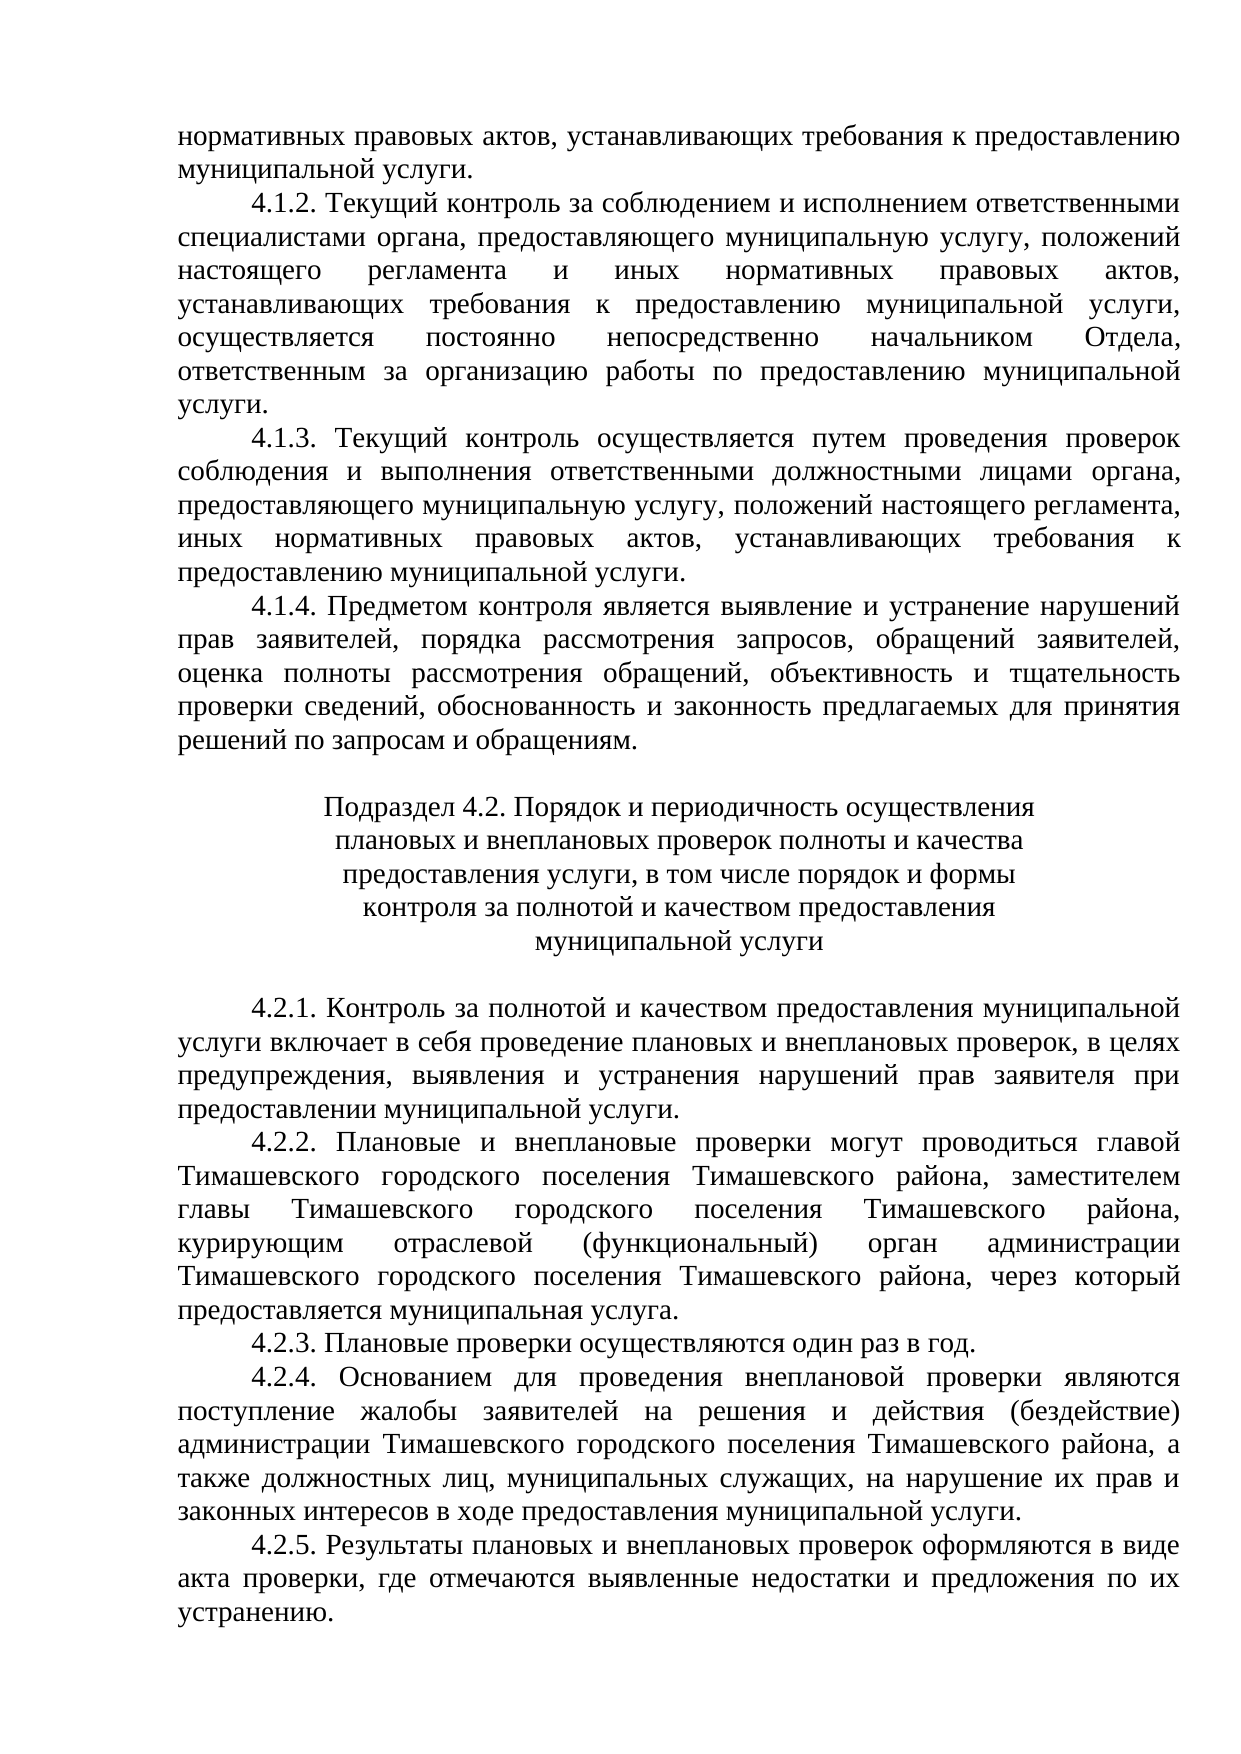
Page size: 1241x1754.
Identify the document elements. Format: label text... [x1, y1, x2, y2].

text муниципальной услуги [177, 923, 1181, 957]
text 4.2.5. Результаты плановых и внеплановых проверок оформляются в виде акта проверки, где отмечаются выявленные недостатки и предложения по их устранению. [177, 1527, 1181, 1627]
text Подраздел 4.2. Порядок и периодичность осуществления [177, 789, 1181, 822]
text контроля за полнотой и качеством предоставления [177, 889, 1181, 923]
text 4.1.2. Текущий контроль за соблюдением и исполнением ответственными специалистами органа, предоставляющего муниципальную услугу, положений настоящего регламента и иных нормативных правовых актов, устанавливающих требования к предоставлению муниципальной услуги, осуществляется постоянно непосредственно начальником Отдела, ответственным за организацию работы по предоставлению муниципальной услуги. [177, 185, 1181, 420]
text предоставления услуги, в том числе порядок и формы [177, 856, 1181, 889]
text 4.1.4. Предметом контроля является выявление и устранение нарушений прав заявителей, порядка рассмотрения запросов, обращений заявителей, оценка полноты рассмотрения обращений, объективность и тщательность проверки сведений, обоснованность и законность предлагаемых для принятия решений по запросам и обращениям. [177, 588, 1181, 755]
text 4.2.4. Основанием для проведения внеплановой проверки являются поступление жалобы заявителей на решения и действия (бездействие) администрации Тимашевского городского поселения Тимашевского района, а также должностных лиц, муниципальных служащих, на нарушение их прав и законных интересов в ходе предоставления муниципальной услуги. [177, 1359, 1181, 1527]
text 4.2.3. Плановые проверки осуществляются один раз в год. [177, 1326, 1181, 1359]
text плановых и внеплановых проверок полноты и качества [177, 822, 1181, 856]
text 4.2.2. Плановые и внеплановые проверки могут проводиться главой Тимашевского городского поселения Тимашевского района, заместителем главы Тимашевского городского поселения Тимашевского района, курирующим отраслевой (функциональный) орган администрации Тимашевского городского поселения Тимашевского района, через который предоставляется муниципальная услуга. [177, 1124, 1181, 1326]
text 4.2.1. Контроль за полнотой и качеством предоставления муниципальной услуги включает в себя проведение плановых и внеплановых проверок, в целях предупреждения, выявления и устранения нарушений прав заявителя при предоставлении муниципальной услуги. [177, 990, 1181, 1124]
text 4.1.3. Текущий контроль осуществляется путем проведения проверок соблюдения и выполнения ответственными должностными лицами органа, предоставляющего муниципальную услугу, положений настоящего регламента, иных нормативных правовых актов, устанавливающих требования к предоставлению муниципальной услуги. [177, 420, 1181, 588]
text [177, 118, 1181, 185]
